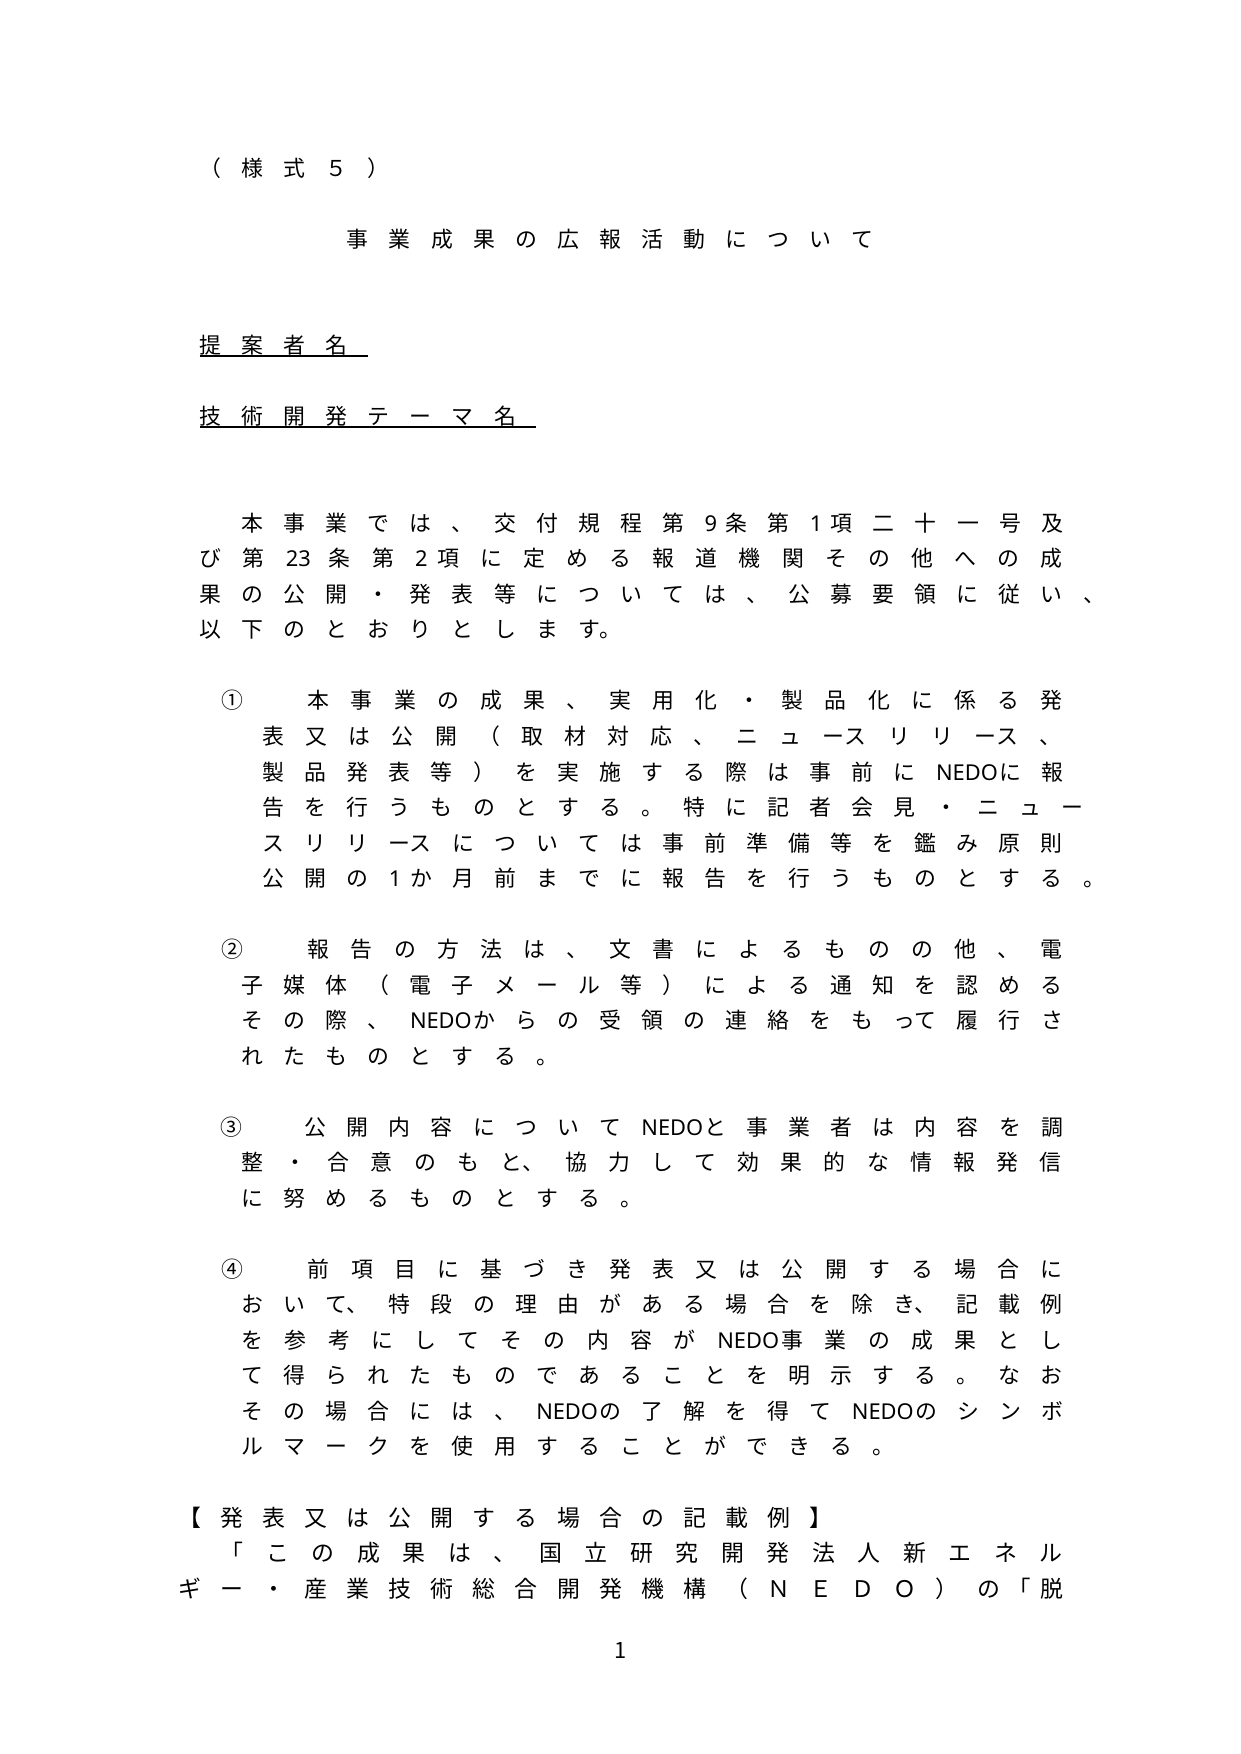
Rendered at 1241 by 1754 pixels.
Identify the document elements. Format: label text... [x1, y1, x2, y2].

text 【発表又は公開する場合の記載例】 [178, 1498, 1083, 1534]
text ③ 公開内容についてNEDOと事業者は内容を調整・合意のもと、協力して効果的な情報発信に努めるものとする。 [171, 1108, 1083, 1214]
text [178, 1534, 1083, 1605]
text 事業成果の広報活動について [157, 220, 1083, 255]
text ① 本事業の成果、実用化・製品化に係る発表又は公開（取材対応、ニュースリリース、製品発表等）を実施する際は事前にNEDOに報告を行うものとする。特に記者会見・ニュースリリースについては事前準備等を鑑み原則公開の1か月前までに報告を行うものとする。 [171, 682, 1083, 895]
text 技術開発テーマ名 [157, 397, 1083, 433]
text ② 報告の方法は、文書によるものの他、電子媒体（電子メール等）による通知を認める。その際、NEDOからの受領の連絡をもって履行されたものとする。 [171, 930, 1083, 1072]
text ④ 前項目に基づき発表又は公開する場合において、特段の理由がある場合を除き、記載例を参考にしてその内容がNEDO事業の成果として得られたものであることを明示する。なお、その場合には、NEDOの了解を得てNEDOのシンボルマークを使用することができる。 [171, 1250, 1083, 1463]
text 提案者名 [157, 326, 1083, 362]
text 本事業では、交付規程第9条第1項二十一号及び第23条第2項に定める報道機関その他への成果の公開・発表等については、公募要領に従い、以下のとおりとします。 [186, 504, 1083, 646]
text （様式５） [157, 149, 1083, 184]
